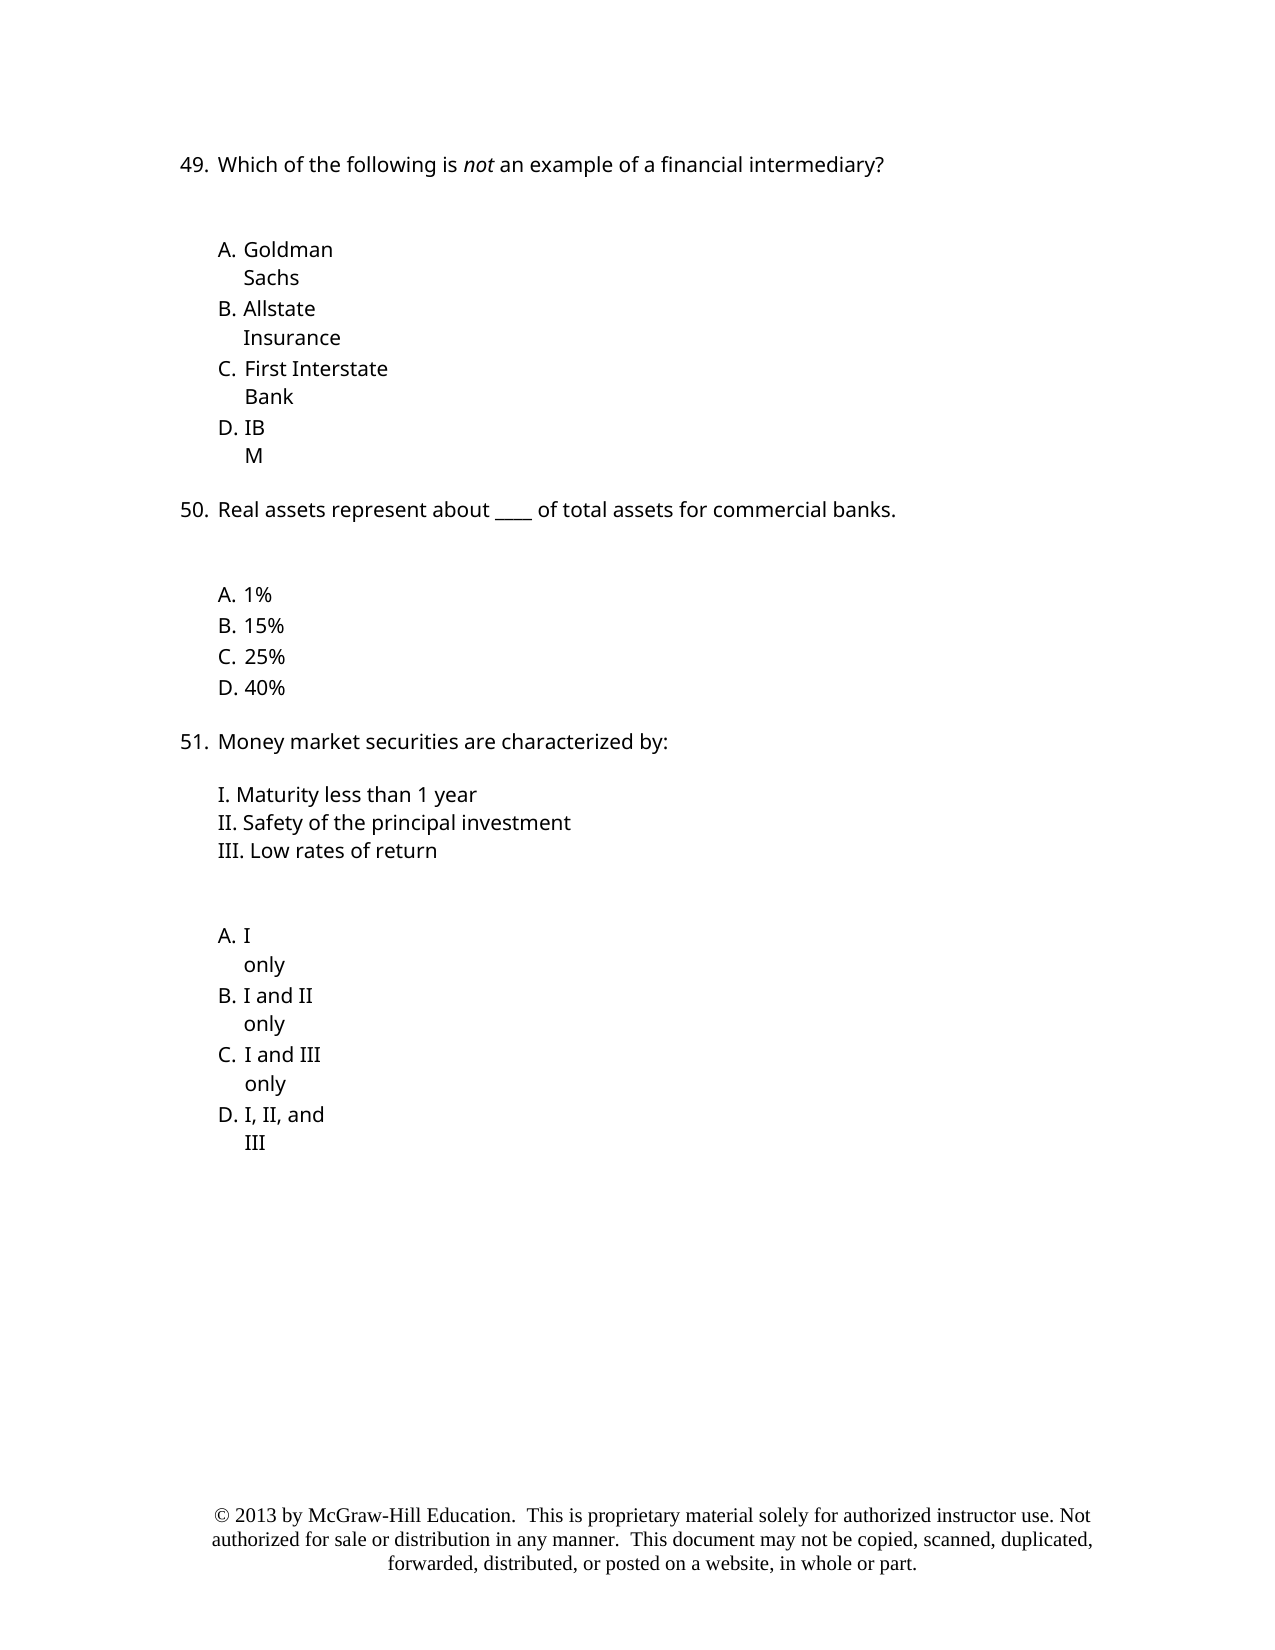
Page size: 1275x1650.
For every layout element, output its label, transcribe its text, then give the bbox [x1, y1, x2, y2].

table_header Which of the following is not an example of a financial intermediary? [218, 150, 1125, 470]
table_header Money market securities are characterized by: I. Maturity less than 1 year II. Safety of the principal investment III. Low rates of return [218, 727, 1125, 1157]
table_header 50. [180, 496, 218, 702]
table_header 49. [180, 150, 218, 470]
table_header 51. [180, 727, 218, 1157]
table_header Real assets represent about ____ of total assets for commercial banks. [218, 496, 1125, 702]
